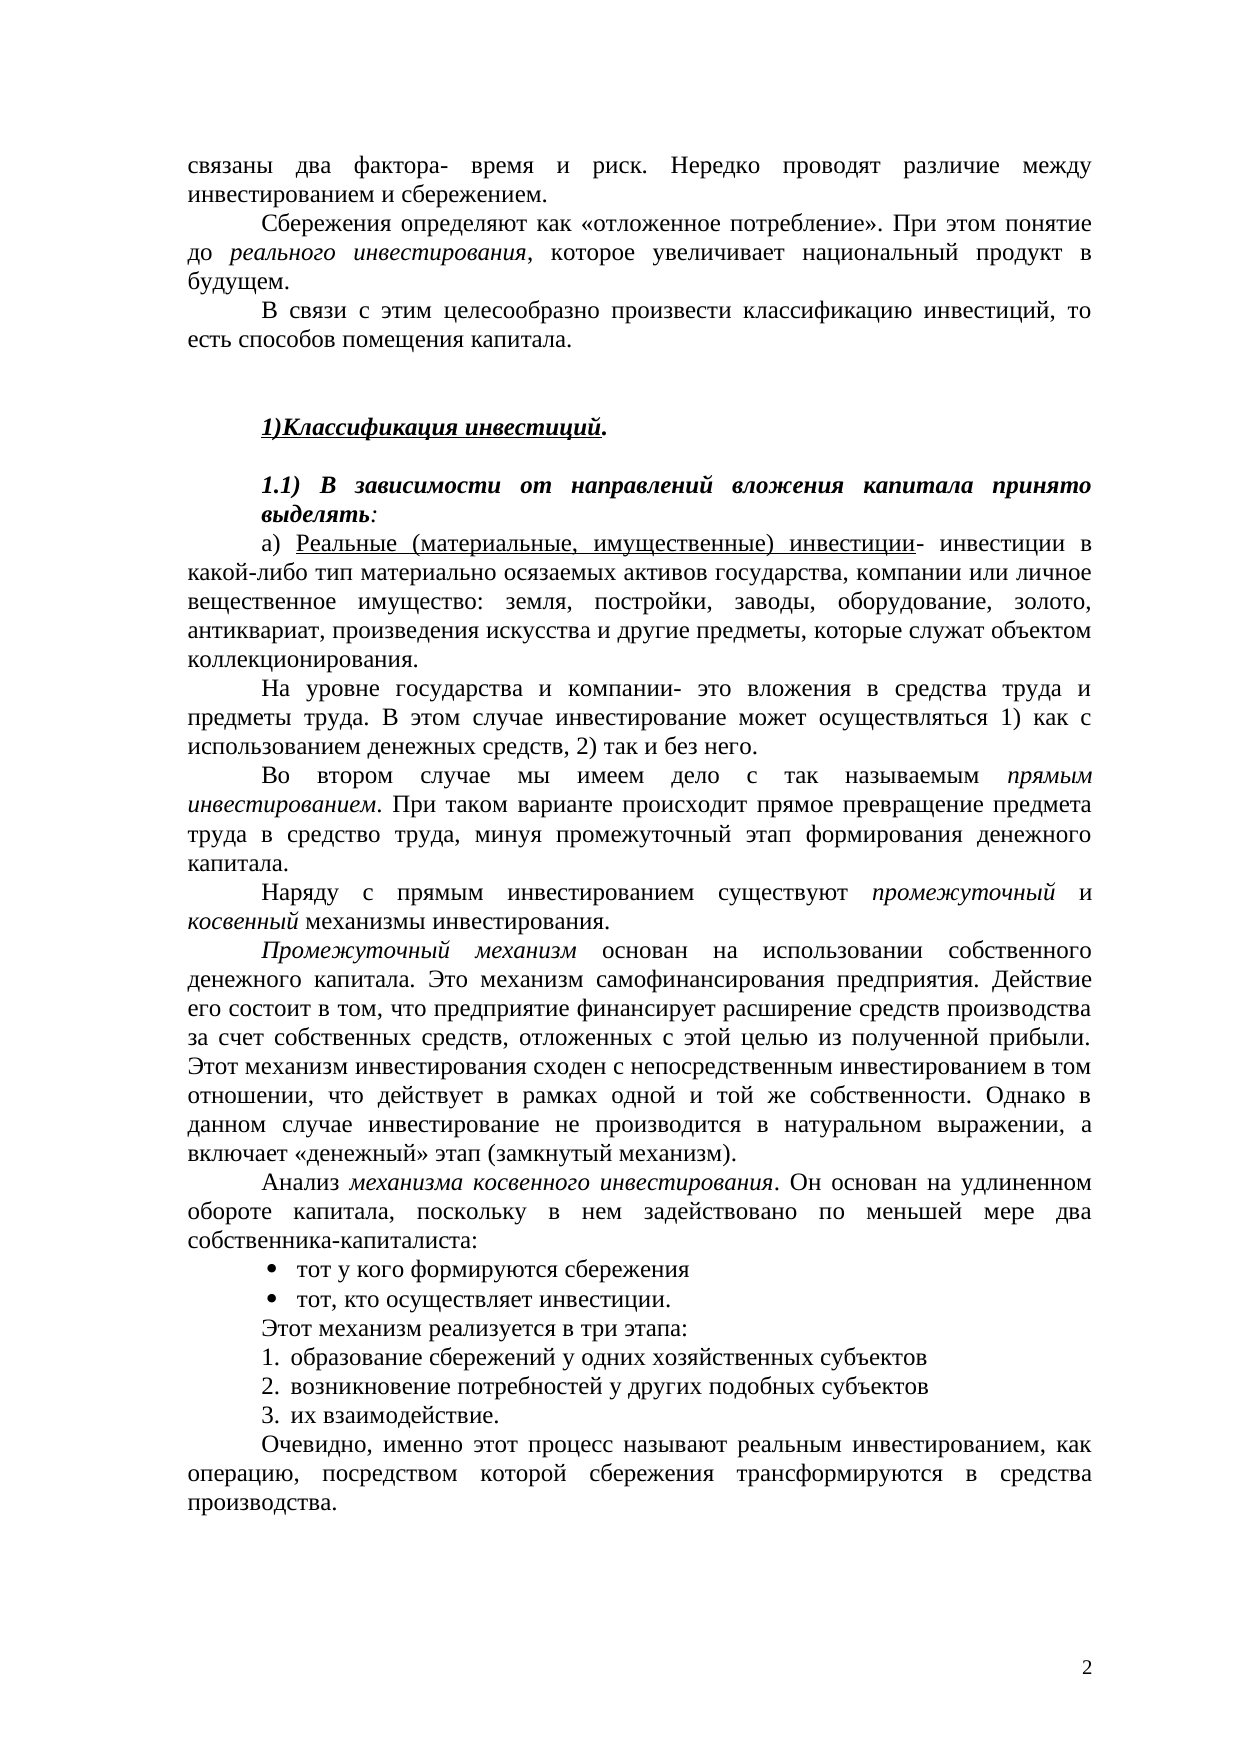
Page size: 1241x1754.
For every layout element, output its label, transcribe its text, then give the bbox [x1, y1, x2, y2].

text Наряду с прямым инвестированием существуют промежуточный и косвенный механизмы инвестирования. [187, 877, 1092, 935]
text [187, 150, 1092, 208]
list возникновение потребностей у других подобных субъектов [261, 1371, 1092, 1400]
text 1.1) В зависимости от направлений вложения капитала принято выделять: [261, 470, 1092, 528]
text Очевидно, именно этот процесс называют реальным инвестированием, как операцию, посредством которой сбережения трансформируются в средства производства. [187, 1429, 1092, 1516]
list их взаимодействие. [261, 1400, 1092, 1429]
list образование сбережений у одних хозяйственных субъектов [261, 1342, 1092, 1371]
text Анализ механизма косвенного инвестирования. Он основан на удлиненном обороте капитала, поскольку в нем задействовано по меньшей мере два собственника-капиталиста: [187, 1167, 1092, 1254]
text В связи с этим целесообразно произвести классификацию инвестиций, то есть способов помещения капитала. [187, 295, 1092, 353]
text Этот механизм реализуется в три этапа: [187, 1312, 1092, 1342]
list тот, кто осуществляет инвестиции. [267, 1283, 1092, 1312]
text а) Реальные (материальные, имущественные) инвестиции- инвестиции в какой-либо тип материально осязаемых активов государства, компании или личное вещественное имущество: земля, постройки, заводы, оборудование, золото, антиквариат, произведения искусства и другие предметы, которые служат объектом коллекционирования. [187, 528, 1092, 673]
text 1)Классификация инвестиций. [261, 412, 1092, 441]
text Промежуточный механизм основан на использовании собственного денежного капитала. Это механизм самофинансирования предприятия. Действие его состоит в том, что предприятие финансирует расширение средств производства за счет собственных средств, отложенных с этой целью из полученной прибыли. Этот механизм инвестирования сходен с непосредственным инвестированием в том отношении, что действует в рамках одной и той же собственности. Однако в данном случае инвестирование не производится в натуральном выражении, а включает «денежный» этап (замкнутый механизм). [187, 935, 1092, 1167]
text Сбережения определяют как «отложенное потребление». При этом понятие до реального инвестирования, которое увеличивает национальный продукт в будущем. [187, 208, 1092, 295]
list тот у кого формируются сбережения [267, 1254, 1092, 1283]
text Во втором случае мы имеем дело с так называемым прямым инвестированием. При таком варианте происходит прямое превращение предмета труда в средство труда, минуя промежуточный этап формирования денежного капитала. [187, 760, 1092, 877]
text На уровне государства и компании- это вложения в средства труда и предметы труда. В этом случае инвестирование может осуществляться 1) как с использованием денежных средств, 2) так и без него. [187, 673, 1092, 760]
